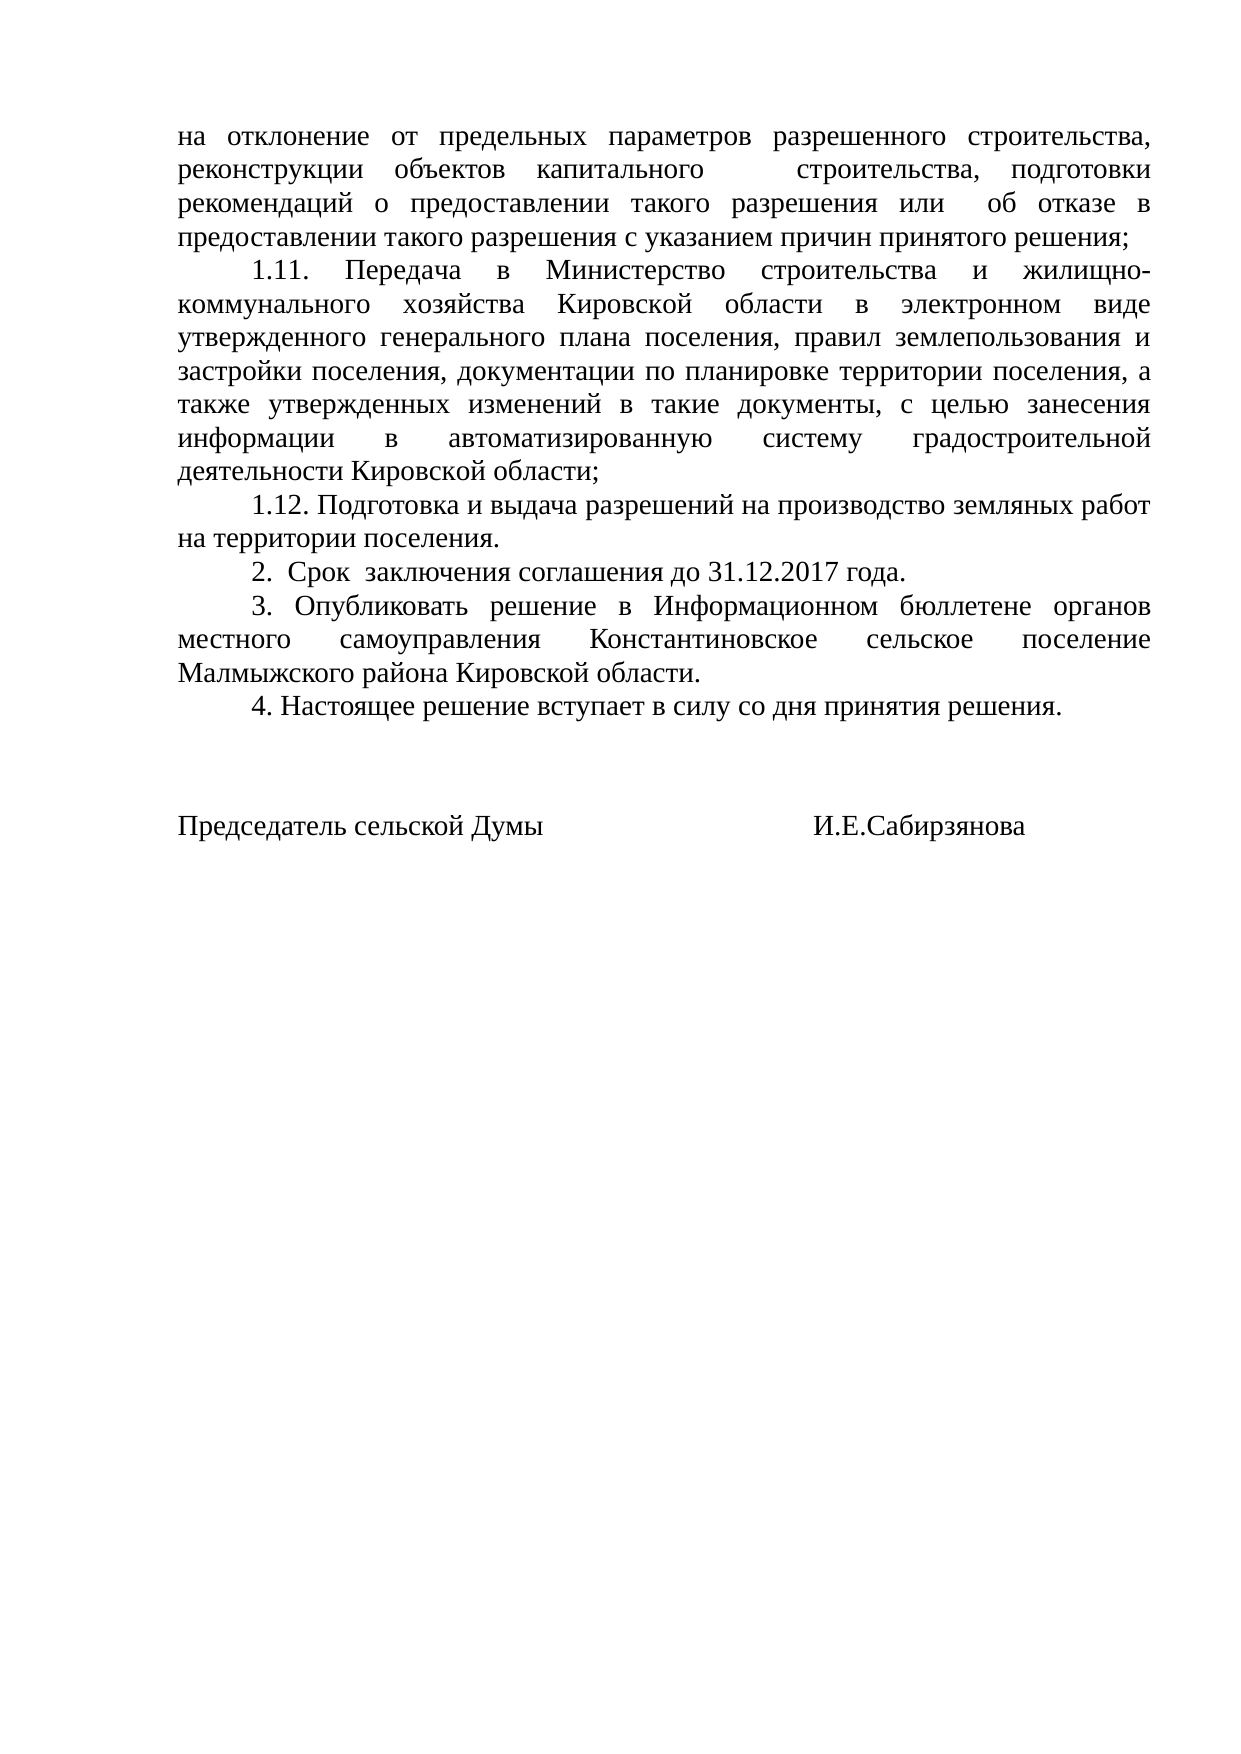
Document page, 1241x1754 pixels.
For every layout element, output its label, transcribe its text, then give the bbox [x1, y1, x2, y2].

text 1.12. Подготовка и выдача разрешений на производство земляных работ на территории поселения. [177, 487, 1152, 554]
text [177, 118, 1152, 252]
text 3. Опубликовать решение в Информационном бюллетене органов местного самоуправления Константиновское сельское поселение Малмыжского района Кировской области. [177, 588, 1152, 688]
text 2. Срок заключения соглашения до 31.12.2017 года. [177, 554, 1152, 588]
text 1.11. Передача в Министерство строительства и жилищно-коммунального хозяйства Кировской области в электронном виде утвержденного генерального плана поселения, правил землепользования и застройки поселения, документации по планировке территории поселения, а также утвержденных изменений в такие документы, с целью занесения информации в автоматизированную систему градостроительной деятельности Кировской области; [177, 252, 1152, 487]
text 4. Настоящее решение вступает в силу со дня принятия решения. [177, 688, 1152, 722]
text Председатель сельской Думы И.Е.Сабирзянова [177, 808, 1152, 842]
